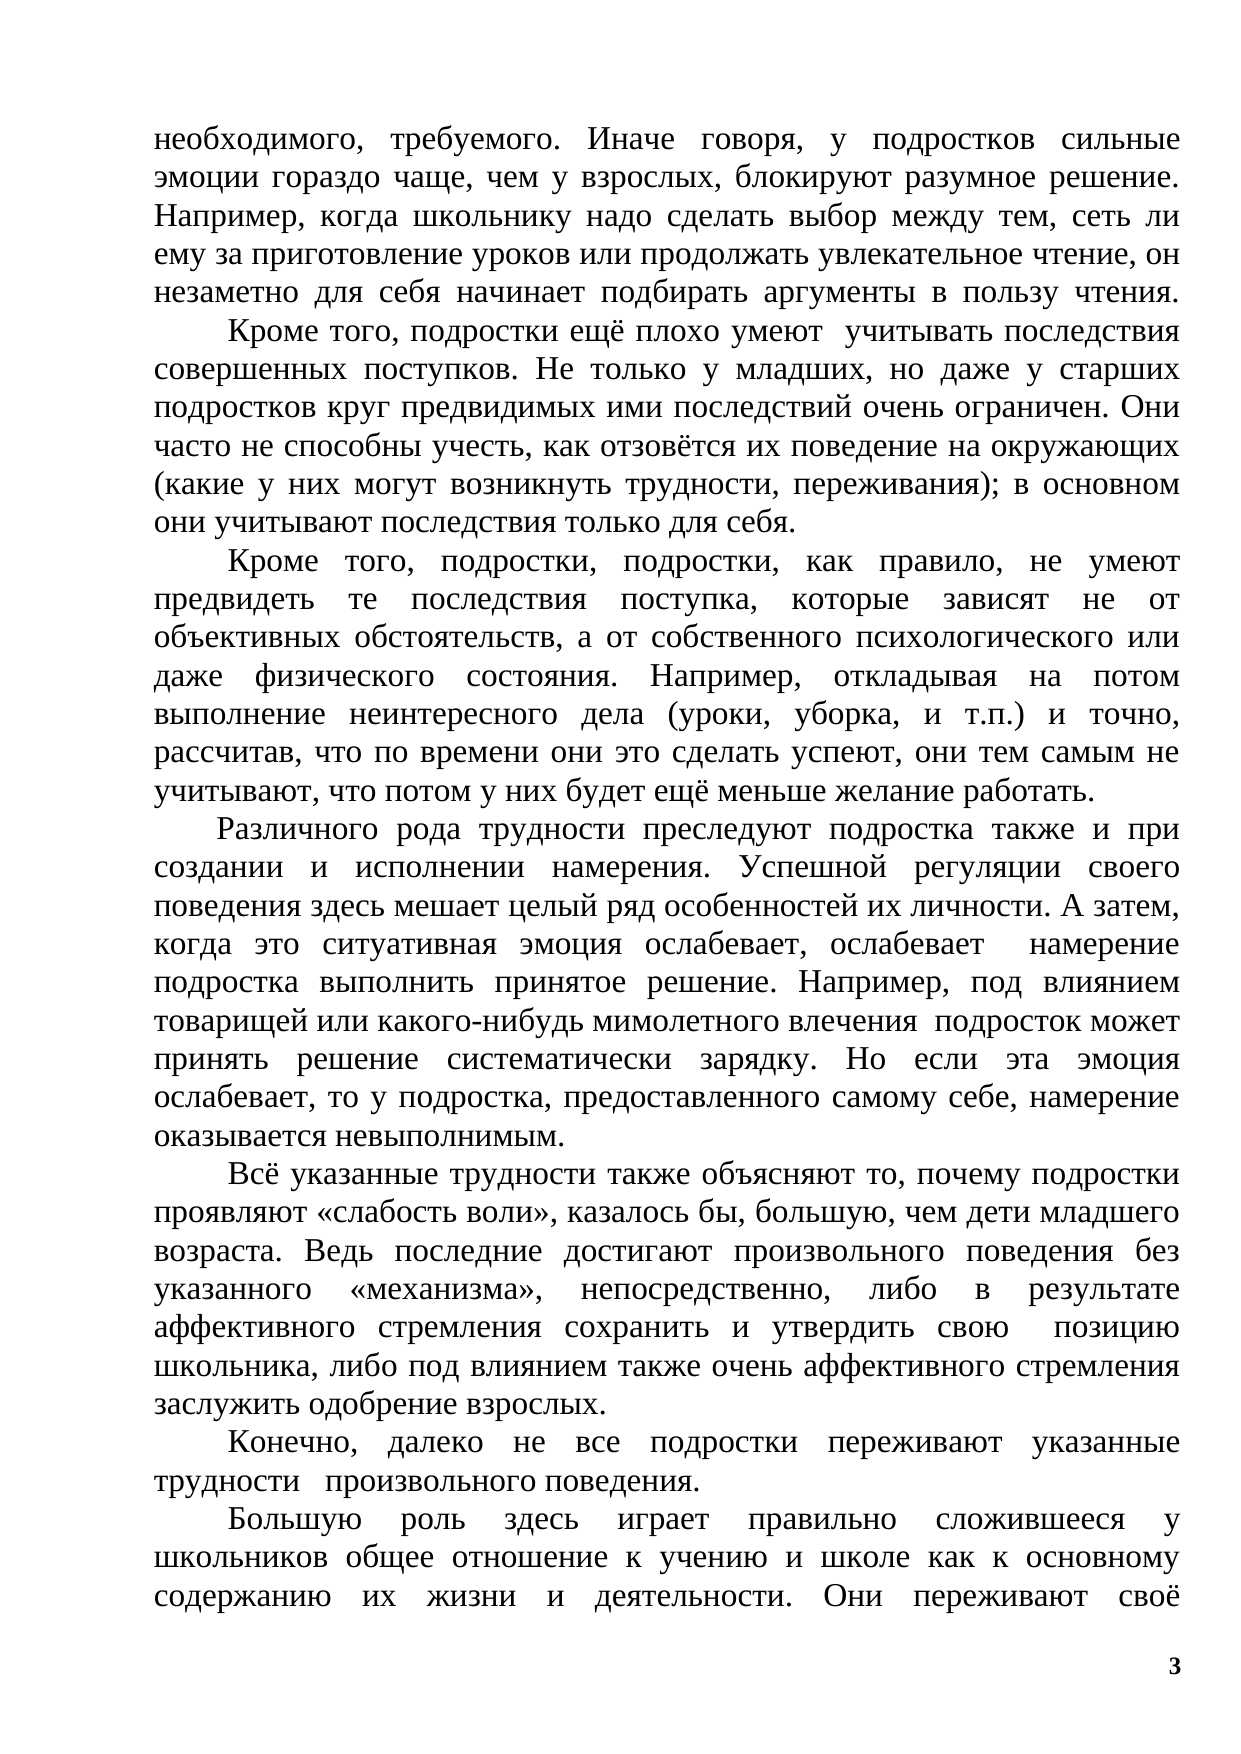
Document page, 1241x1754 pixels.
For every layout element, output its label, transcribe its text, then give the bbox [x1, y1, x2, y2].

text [153, 118, 1181, 808]
text Конечно, далеко не все подростки переживают указанные трудности произвольного поведения. [153, 1421, 1181, 1498]
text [153, 1498, 1181, 1613]
text Всё указанные трудности также объясняют то, почему подростки проявляют «слабость воли», казалось бы, большую, чем дети младшего возраста. Ведь последние достигают произвольного поведения без указанного «механизма», непосредственно, либо в результате аффективного стремления сохранить и утвердить свою позицию школьника, либо под влиянием также очень аффективного стремления заслужить одобрение взрослых. [153, 1153, 1181, 1421]
text Различного рода трудности преследуют подростка также и при создании и исполнении намерения. Успешной регуляции своего поведения здесь мешает целый ряд особенностей их личности. А затем, когда это ситуативная эмоция ослабевает, ослабевает намерение подростка выполнить принятое решение. Например, под влиянием товарищей или какого-нибудь мимолетного влечения подросток может принять решение систематически зарядку. Но если эта эмоция ослабевает, то у подростка, предоставленного самому себе, намерение оказывается невыполнимым. [153, 808, 1181, 1153]
